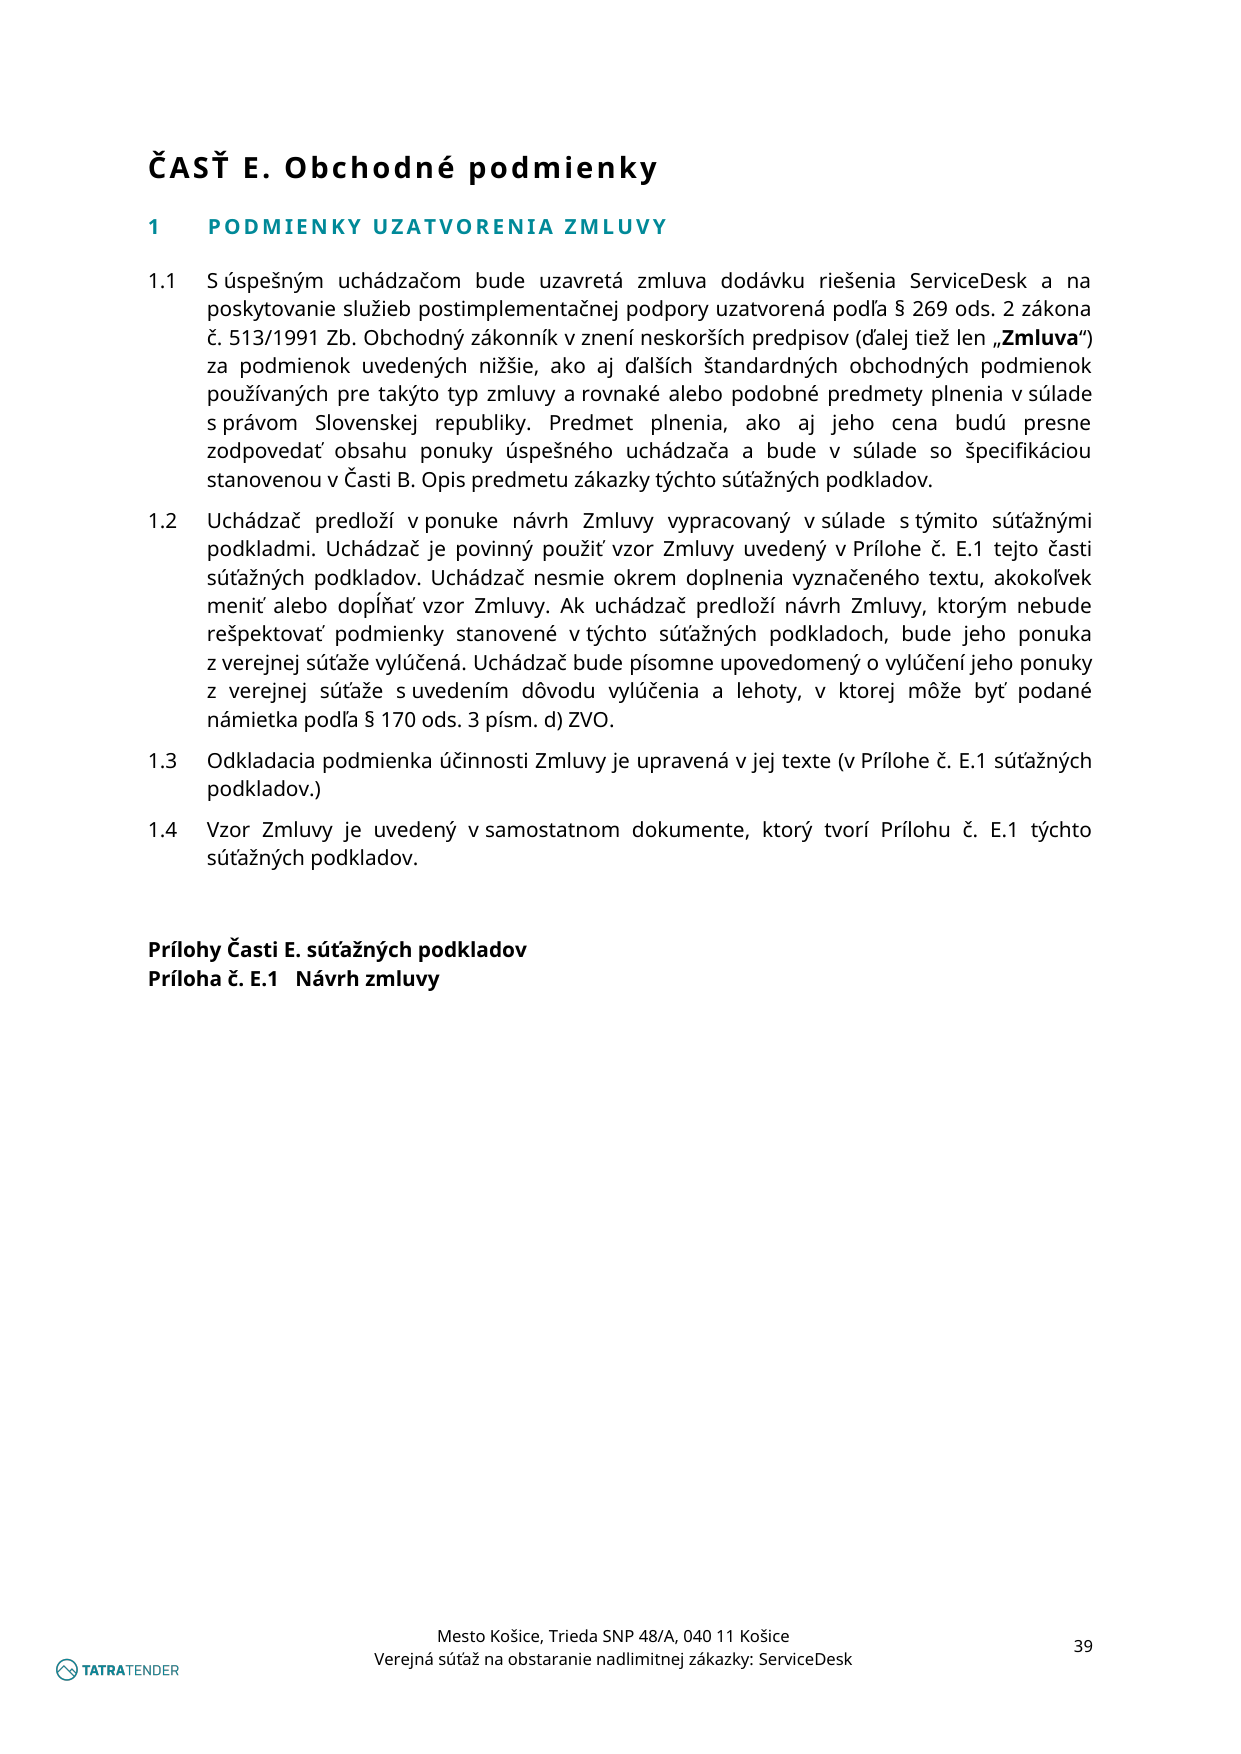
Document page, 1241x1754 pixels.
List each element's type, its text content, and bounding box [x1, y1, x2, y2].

subtitle S úspešným uchádzačom bude uzavretá zmluva dodávku riešenia ServiceDesk a na poskytovanie služieb postimplementačnej podpory uzatvorená podľa § 269 ods. 2 zákona č. 513/1991 Zb. Obchodný zákonník v znení neskorších predpisov (ďalej tiež len „Zmluva“) za podmienok uvedených nižšie, ako aj ďalších štandardných obchodných podmienok používaných pre takýto typ zmluvy a rovnaké alebo podobné predmety plnenia v súlade s právom Slovenskej republiky. Predmet plnenia, ako aj jeho cena budú presne zodpovedať obsahu ponuky úspešného uchádzača a bude v súlade so špecifikáciou stanovenou v Časti B. Opis predmetu zákazky týchto súťažných podkladov. [148, 266, 1093, 493]
text Prílohy Časti E. súťažných podkladov [148, 936, 1093, 964]
text Príloha č. E.1 Návrh zmluvy [148, 964, 1093, 992]
subtitle Vzor Zmluvy je uvedený v samostatnom dokumente, ktorý tvorí Prílohu č. E.1 týchto súťažných podkladov. [148, 815, 1093, 872]
subtitle Uchádzač predloží v ponuke návrh Zmluvy vypracovaný v súlade s týmito súťažnými podkladmi. Uchádzač je povinný použiť vzor Zmluvy uvedený v Prílohe č. E.1 tejto časti súťažných podkladov. Uchádzač nesmie okrem doplnenia vyznačeného textu, akokoľvek meniť alebo dopĺňať vzor Zmluvy. Ak uchádzač predloží návrh Zmluvy, ktorým nebude rešpektovať podmienky stanovené v týchto súťažných podkladoch, bude jeho ponuka z verejnej súťaže vylúčená. Uchádzač bude písomne upovedomený o vylúčení jeho ponuky z verejnej súťaže s uvedením dôvodu vylúčenia a lehoty, v ktorej môže byť podané námietka podľa § 170 ods. 3 písm. d) ZVO. [148, 506, 1093, 733]
subtitle Odkladacia podmienka účinnosti Zmluvy je upravená v jej texte (v Prílohe č. E.1 súťažných podkladov.) [148, 746, 1093, 803]
text ČASŤ E. Obchodné podmienky [148, 148, 1093, 187]
list Podmienky uzatvorenia zmluvy [148, 212, 1093, 241]
picture [50, 1648, 189, 1690]
